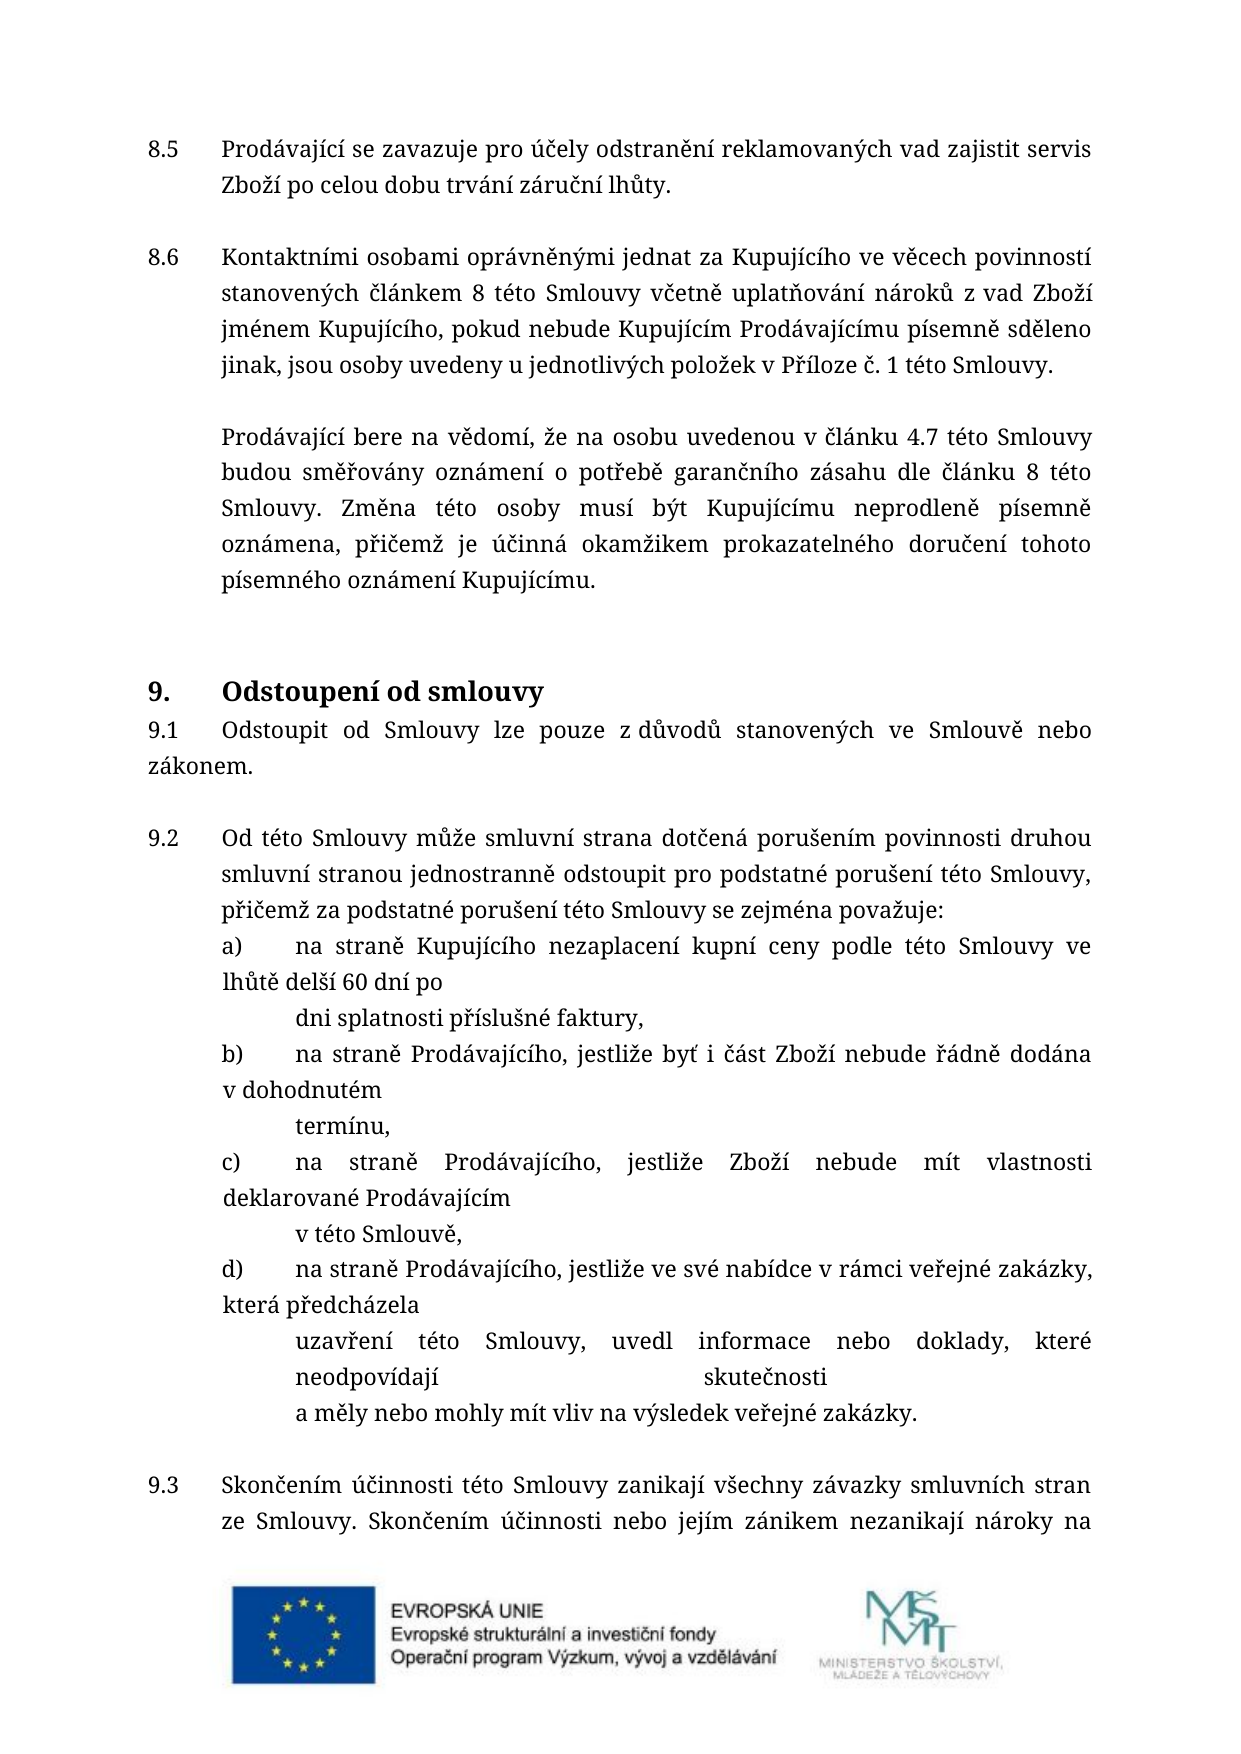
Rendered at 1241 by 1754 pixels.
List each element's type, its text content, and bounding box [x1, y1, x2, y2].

list na straně Prodávajícího, jestliže Zboží nebude mít vlastnosti deklarované Prodávajícím [221, 1146, 1093, 1213]
list na straně Prodávajícího, jestliže byť i část Zboží nebude řádně dodána v dohodnutém [221, 1038, 1093, 1105]
text termínu, [223, 1110, 1093, 1141]
text dni splatnosti příslušné faktury, [223, 1002, 1093, 1033]
text Prodávající bere na vědomí, že na osobu uvedenou v článku 4.7 této Smlouvy budou směřovány oznámení o potřebě garančního zásahu dle článku 8 této Smlouvy. Změna této osoby musí být Kupujícímu neprodleně písemně oznámena, přičemž je účinná okamžikem prokazatelného doručení tohoto písemného oznámení Kupujícímu. [221, 420, 1093, 595]
text uzavření této Smlouvy, uvedl informace nebo doklady, které neodpovídají skutečnosti a měly nebo mohly mít vliv na výsledek veřejné zakázky. [295, 1325, 1093, 1428]
text 9.1 Odstoupit od Smlouvy lze pouze z důvodů stanovených ve Smlouvě nebo zákonem. [148, 714, 1093, 782]
list na straně Prodávajícího, jestliže ve své nabídce v rámci veřejné zakázky, která předcházela [221, 1253, 1093, 1321]
text 9.2 Od této Smlouvy může smluvní strana dotčená porušením povinnosti druhou smluvní stranou jednostranně odstoupit pro podstatné porušení této Smlouvy, přičemž za podstatné porušení této Smlouvy se zejména považuje: [148, 822, 1093, 925]
picture [160, 1538, 1081, 1720]
text 8.6 Kontaktními osobami oprávněnými jednat za Kupujícího ve věcech povinností stanovených článkem 8 této Smlouvy včetně uplatňování nároků z vad Zboží jménem Kupujícího, pokud nebude Kupujícím Prodávajícímu písemně sděleno jinak, jsou osoby uvedeny u jednotlivých položek v Příloze č. 1 této Smlouvy. [148, 241, 1093, 380]
text 9. Odstoupení od smlouvy [148, 672, 1093, 709]
list na straně Kupujícího nezaplacení kupní ceny podle této Smlouvy ve lhůtě delší 60 dní po [221, 930, 1093, 997]
text 8.5 Prodávající se zavazuje pro účely odstranění reklamovaných vad zajistit servis Zboží po celou dobu trvání záruční lhůty. [148, 133, 1093, 200]
text v této Smlouvě, [223, 1217, 1093, 1249]
